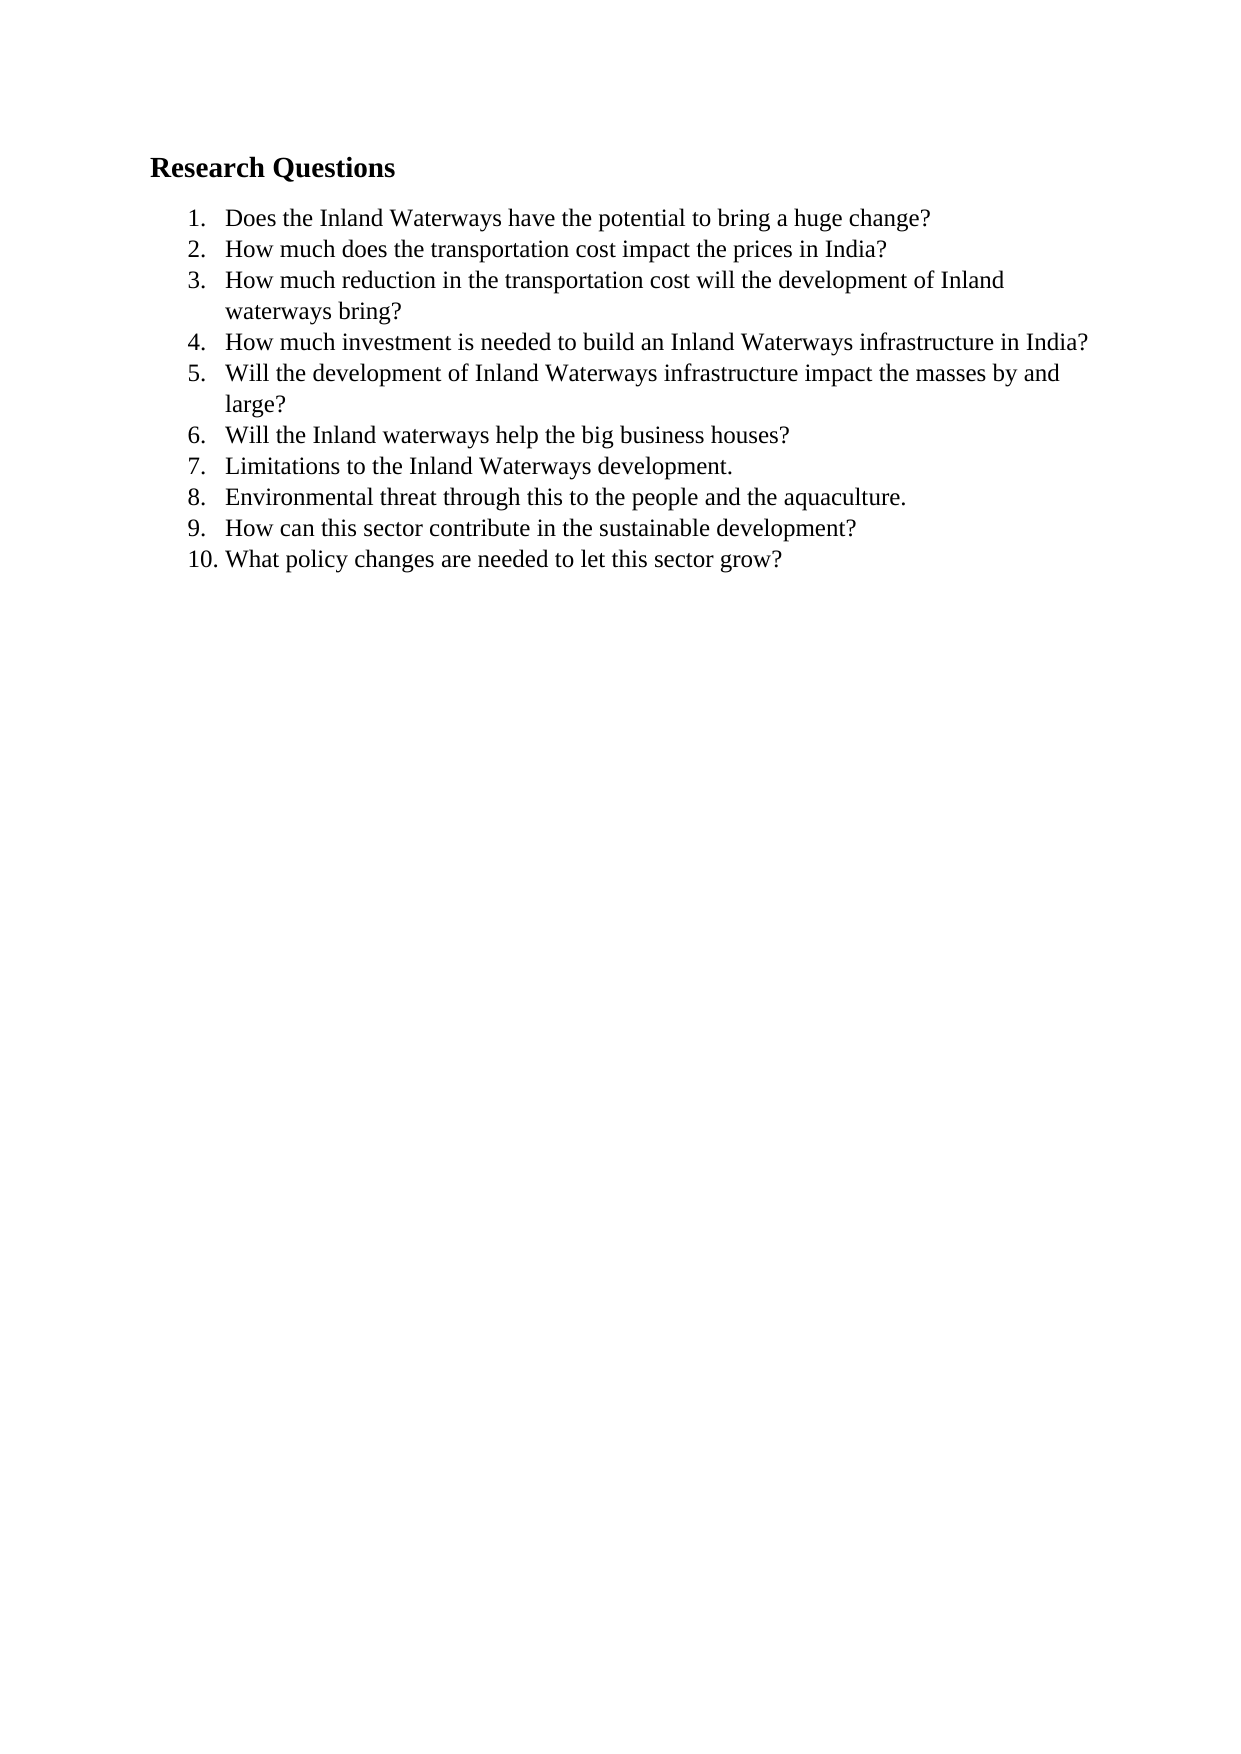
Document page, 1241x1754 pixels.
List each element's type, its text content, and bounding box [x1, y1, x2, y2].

list Environmental threat through this to the people and the aquaculture. [187, 482, 1090, 511]
list How much investment is needed to build an Inland Waterways infrastructure in India? [187, 327, 1090, 356]
list How can this sector contribute in the sustainable development? [187, 513, 1090, 542]
list Will the Inland waterways help the big business houses? [187, 420, 1090, 449]
list Limitations to the Inland Waterways development. [187, 451, 1090, 480]
list How much does the transportation cost impact the prices in India? [187, 234, 1090, 263]
list Does the Inland Waterways have the potential to bring a huge change? [187, 203, 1090, 232]
list What policy changes are needed to let this sector grow? [187, 544, 1090, 573]
list Will the development of Inland Waterways infrastructure impact the masses by and large? [187, 358, 1090, 418]
text Research Questions [150, 150, 1090, 183]
list How much reduction in the transportation cost will the development of Inland waterways bring? [187, 265, 1090, 325]
